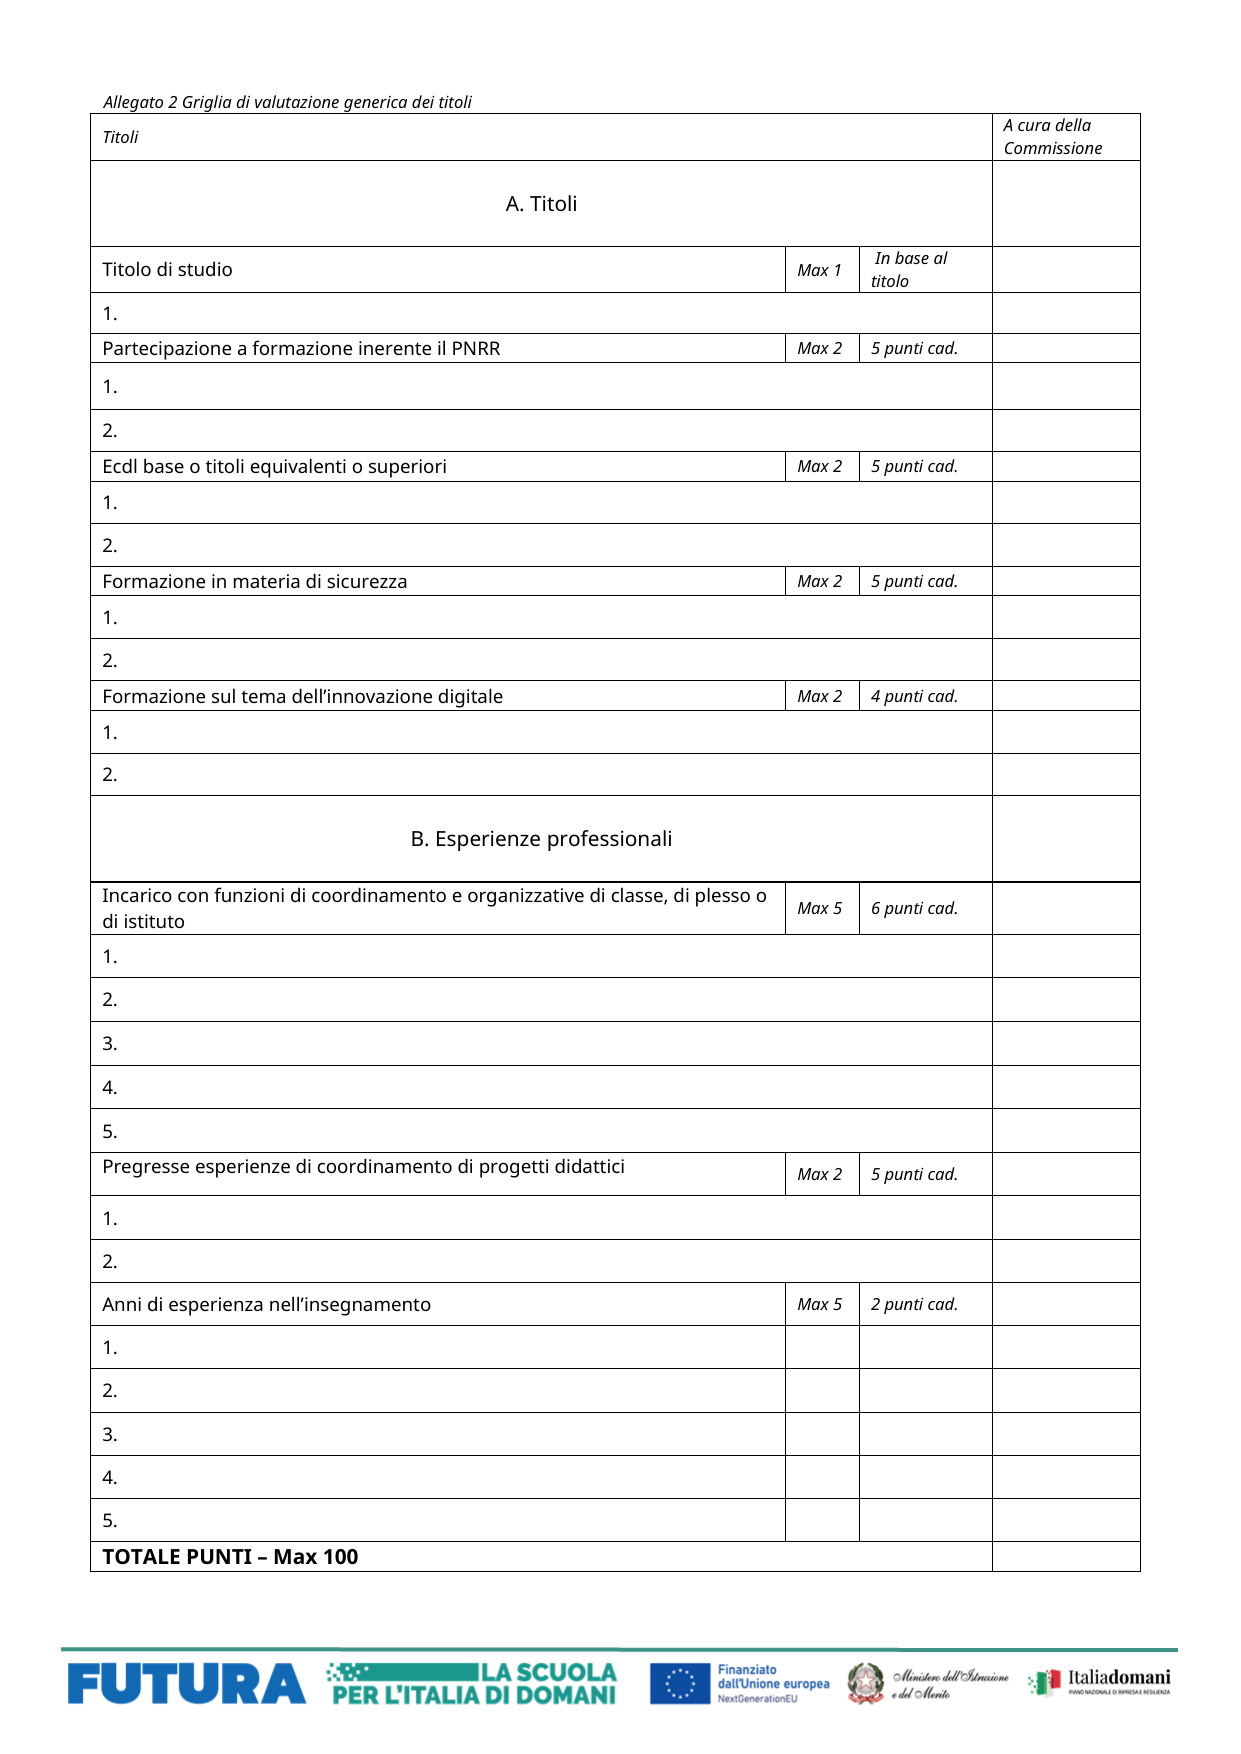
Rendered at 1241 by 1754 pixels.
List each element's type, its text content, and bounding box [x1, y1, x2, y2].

table_cell [993, 883, 1140, 933]
table_cell [993, 161, 1140, 246]
table_cell 1. [91, 1326, 785, 1368]
table_cell 2. [91, 1240, 992, 1282]
table_cell [993, 1066, 1140, 1108]
table_cell [993, 1499, 1140, 1541]
table_cell Max 2 [786, 334, 859, 362]
table_cell Max 2 [786, 681, 859, 710]
table_cell B. Esperienze professionali [91, 796, 992, 881]
table_cell [860, 1499, 992, 1541]
picture [37, 1645, 1219, 1713]
table_cell [786, 1326, 859, 1368]
table_cell [993, 1326, 1140, 1368]
table_cell [993, 754, 1140, 795]
table_cell [993, 524, 1140, 566]
table_cell [993, 247, 1140, 292]
table_cell [993, 1109, 1140, 1152]
table_cell 5 punti cad. [860, 567, 992, 595]
table_cell Max 5 [786, 883, 859, 933]
table_cell 2. [91, 754, 992, 795]
table_cell 4. [91, 1456, 785, 1498]
table_cell 2. [91, 978, 992, 1021]
table_cell 1. [91, 293, 992, 333]
table_cell [993, 935, 1140, 977]
table_cell [860, 1413, 992, 1455]
table_cell [860, 1456, 992, 1498]
table_cell [993, 639, 1140, 680]
table_cell 5. [91, 1109, 992, 1152]
table_cell A. Titoli [91, 161, 992, 246]
table_cell [786, 1413, 859, 1455]
table_cell 5. [91, 1499, 785, 1541]
table_cell Formazione in materia di sicurezza [91, 567, 785, 595]
table_cell Anni di esperienza nell’insegnamento [91, 1283, 785, 1325]
table_cell [993, 452, 1140, 481]
table_cell Partecipazione a formazione inerente il PNRR [91, 334, 785, 362]
table_cell TOTALE PUNTI – Max 100 [91, 1542, 992, 1571]
table_cell Max 2 [786, 452, 859, 481]
table_cell 1. [91, 482, 992, 523]
table_cell [993, 1542, 1140, 1571]
table_cell Formazione sul tema dell’innovazione digitale [91, 681, 785, 710]
table_cell [993, 1283, 1140, 1325]
table_cell Titolo di studio [91, 247, 785, 292]
table_cell [993, 567, 1140, 595]
table_cell 1. [91, 1196, 992, 1239]
table_cell In base al titolo [860, 247, 992, 292]
table_cell [993, 1022, 1140, 1064]
table_cell [860, 1326, 992, 1368]
table_cell 1. [91, 363, 992, 408]
table_cell [993, 681, 1140, 710]
table_cell 2. [91, 410, 992, 451]
table_cell 4 punti cad. [860, 681, 992, 710]
table_cell Max 2 [786, 1153, 859, 1195]
table_cell [993, 1240, 1140, 1282]
table_cell 3. [91, 1022, 992, 1064]
table_cell [993, 978, 1140, 1021]
table_cell [860, 1369, 992, 1412]
table_cell [993, 1196, 1140, 1239]
table_cell 2. [91, 639, 992, 680]
table_cell [786, 1369, 859, 1412]
table_cell [786, 1499, 859, 1541]
table_cell [993, 482, 1140, 523]
table_cell Max 2 [786, 567, 859, 595]
table_cell [993, 1153, 1140, 1195]
text Allegato 2 Griglia di valutazione generica dei titoli [103, 90, 1122, 113]
table_cell [993, 796, 1140, 881]
table_header Titoli [91, 114, 992, 159]
table_cell [993, 1369, 1140, 1412]
table_cell Max 1 [786, 247, 859, 292]
table_cell 6 punti cad. [860, 883, 992, 933]
table_cell [993, 334, 1140, 362]
table_cell [993, 596, 1140, 638]
table_cell [993, 293, 1140, 333]
table_cell 5 punti cad. [860, 1153, 992, 1195]
table_cell [993, 410, 1140, 451]
table_cell 2. [91, 524, 992, 566]
table_cell 1. [91, 935, 992, 977]
table_cell [993, 363, 1140, 408]
table_cell 2 punti cad. [860, 1283, 992, 1325]
table_cell Pregresse esperienze di coordinamento di progetti didattici [91, 1153, 785, 1195]
table_cell Incarico con funzioni di coordinamento e organizzative di classe, di plesso o di istituto [91, 883, 785, 933]
table_cell 4. [91, 1066, 992, 1108]
table_cell [993, 1456, 1140, 1498]
table_cell 5 punti cad. [860, 334, 992, 362]
table_cell Max 5 [786, 1283, 859, 1325]
table_cell [993, 1413, 1140, 1455]
table_cell 1. [91, 711, 992, 752]
table_cell 3. [91, 1413, 785, 1455]
table_cell 5 punti cad. [860, 452, 992, 481]
table_cell 1. [91, 596, 992, 638]
table_cell 2. [91, 1369, 785, 1412]
table_header A cura della Commissione [993, 114, 1140, 159]
table_cell [993, 711, 1140, 752]
table_cell Ecdl base o titoli equivalenti o superiori [91, 452, 785, 481]
table_cell [786, 1456, 859, 1498]
